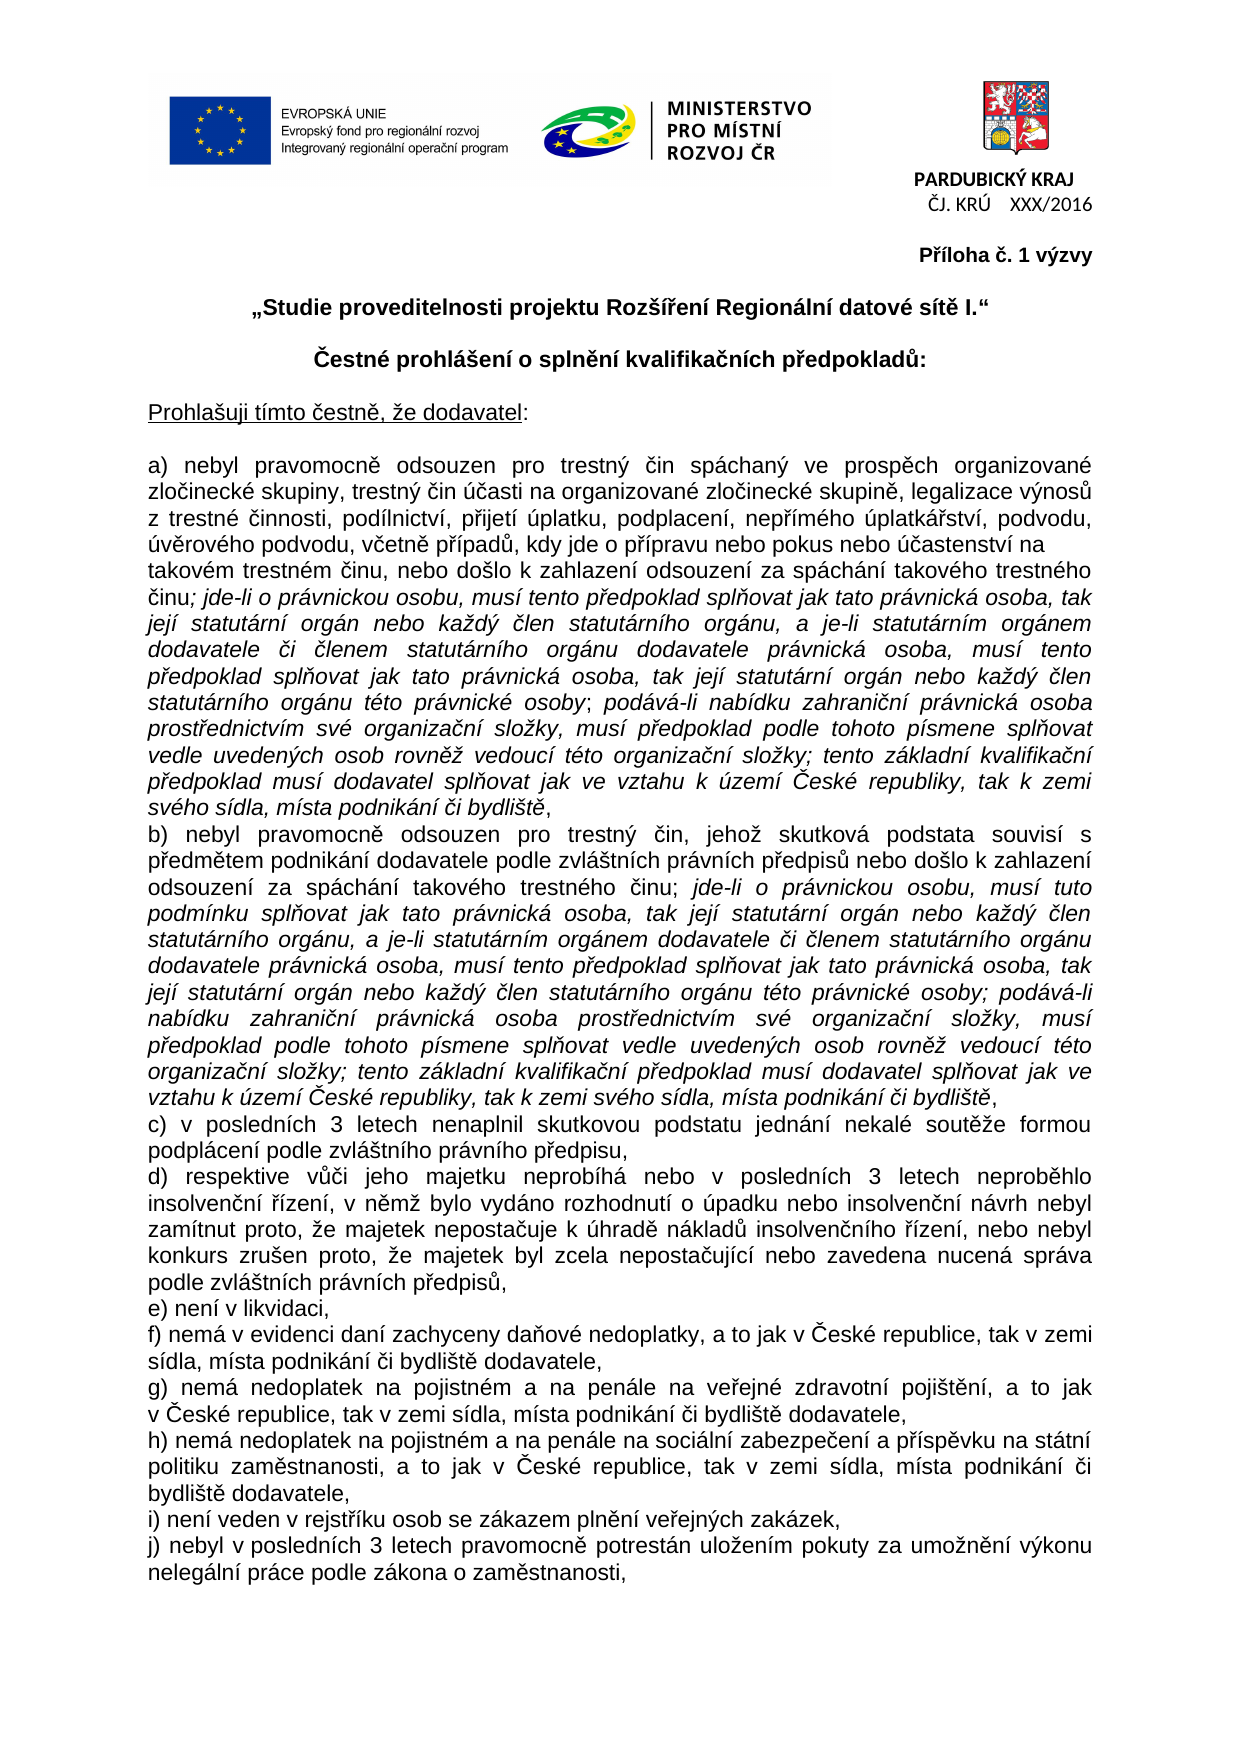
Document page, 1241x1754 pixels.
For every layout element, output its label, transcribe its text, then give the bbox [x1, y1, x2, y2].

text Příloha č. 1 výzvy [148, 243, 1092, 267]
text g) nemá nedoplatek na pojistném a na penále na veřejné zdravotní pojištění, a to jak v České republice, tak v zemi sídla, místa podnikání či bydliště dodavatele, [148, 1374, 1092, 1427]
text Prohlašuji tímto čestně, že dodavatel: [148, 399, 1092, 425]
text f) nemá v evidenci daní zachyceny daňové nedoplatky, a to jak v České republice, tak v zemi sídla, místa podnikání či bydliště dodavatele, [148, 1321, 1092, 1374]
picture [147, 73, 833, 187]
text c) v posledních 3 letech nenaplnil skutkovou podstatu jednání nekalé soutěže formou podplácení podle zvláštního právního předpisu, [148, 1111, 1092, 1163]
text h) nemá nedoplatek na pojistném a na penále na sociální zabezpečení a příspěvku na státní politiku zaměstnanosti, a to jak v České republice, tak v zemi sídla, místa podnikání či bydliště dodavatele, [148, 1427, 1092, 1506]
text takovém trestném činu, nebo došlo k zahlazení odsouzení za spáchání takového trestného činu; jde-li o právnickou osobu, musí tento předpoklad splňovat jak tato právnická osoba, tak její statutární orgán nebo každý člen statutárního orgánu, a je-li statutárním orgánem dodavatele či členem statutárního orgánu dodavatele právnická osoba, musí tento předpoklad splňovat jak tato právnická osoba, tak její statutární orgán nebo každý člen statutárního orgánu této právnické osoby; podává-li nabídku zahraniční právnická osoba prostřednictvím své organizační složky, musí předpoklad podle tohoto písmene splňovat vedle uvedených osob rovněž vedoucí této organizační složky; tento základní kvalifikační předpoklad musí dodavatel splňovat jak ve vztahu k území České republiky, tak k zemi svého sídla, místa podnikání či bydliště, [148, 557, 1092, 821]
text b) nebyl pravomocně odsouzen pro trestný čin, jehož skutková podstata souvisí s předmětem podnikání dodavatele podle zvláštních právních předpisů nebo došlo k zahlazení odsouzení za spáchání takového trestného činu; jde-li o právnickou osobu, musí tuto podmínku splňovat jak tato právnická osoba, tak její statutární orgán nebo každý člen statutárního orgánu, a je-li statutárním orgánem dodavatele či členem statutárního orgánu dodavatele právnická osoba, musí tento předpoklad splňovat jak tato právnická osoba, tak její statutární orgán nebo každý člen statutárního orgánu této právnické osoby; podává-li nabídku zahraniční právnická osoba prostřednictvím své organizační složky, musí předpoklad podle tohoto písmene splňovat vedle uvedených osob rovněž vedoucí této organizační složky; tento základní kvalifikační předpoklad musí dodavatel splňovat jak ve vztahu k území České republiky, tak k zemi svého sídla, místa podnikání či bydliště, [148, 821, 1092, 1111]
text j) nebyl v posledních 3 letech pravomocně potrestán uložením pokuty za umožnění výkonu nelegální práce podle zákona o zaměstnanosti, [148, 1532, 1092, 1585]
text a) nebyl pravomocně odsouzen pro trestný čin spáchaný ve prospěch organizované zločinecké skupiny, trestný čin účasti na organizované zločinecké skupině, legalizace výnosů z trestné činnosti, podílnictví, přijetí úplatku, podplacení, nepřímého úplatkářství, podvodu, úvěrového podvodu, včetně případů, kdy jde o přípravu nebo pokus nebo účastenství na [148, 452, 1092, 557]
text Čestné prohlášení o splnění kvalifikačních předpokladů: [148, 346, 1092, 373]
text „Studie proveditelnosti projektu Rozšíření Regionální datové sítě I.“ [148, 294, 1092, 320]
picture [981, 79, 1050, 156]
text e) není v likvidaci, [148, 1295, 1092, 1321]
text i) není veden v rejstříku osob se zákazem plnění veřejných zakázek, [148, 1506, 1092, 1532]
text d) respektive vůči jeho majetku neprobíhá nebo v posledních 3 letech neproběhlo insolvenční řízení, v němž bylo vydáno rozhodnutí o úpadku nebo insolvenční návrh nebyl zamítnut proto, že majetek nepostačuje k úhradě nákladů insolvenčního řízení, nebo nebyl konkurs zrušen proto, že majetek byl zcela nepostačující nebo zavedena nucená správa podle zvláštních právních předpisů, [148, 1163, 1092, 1295]
